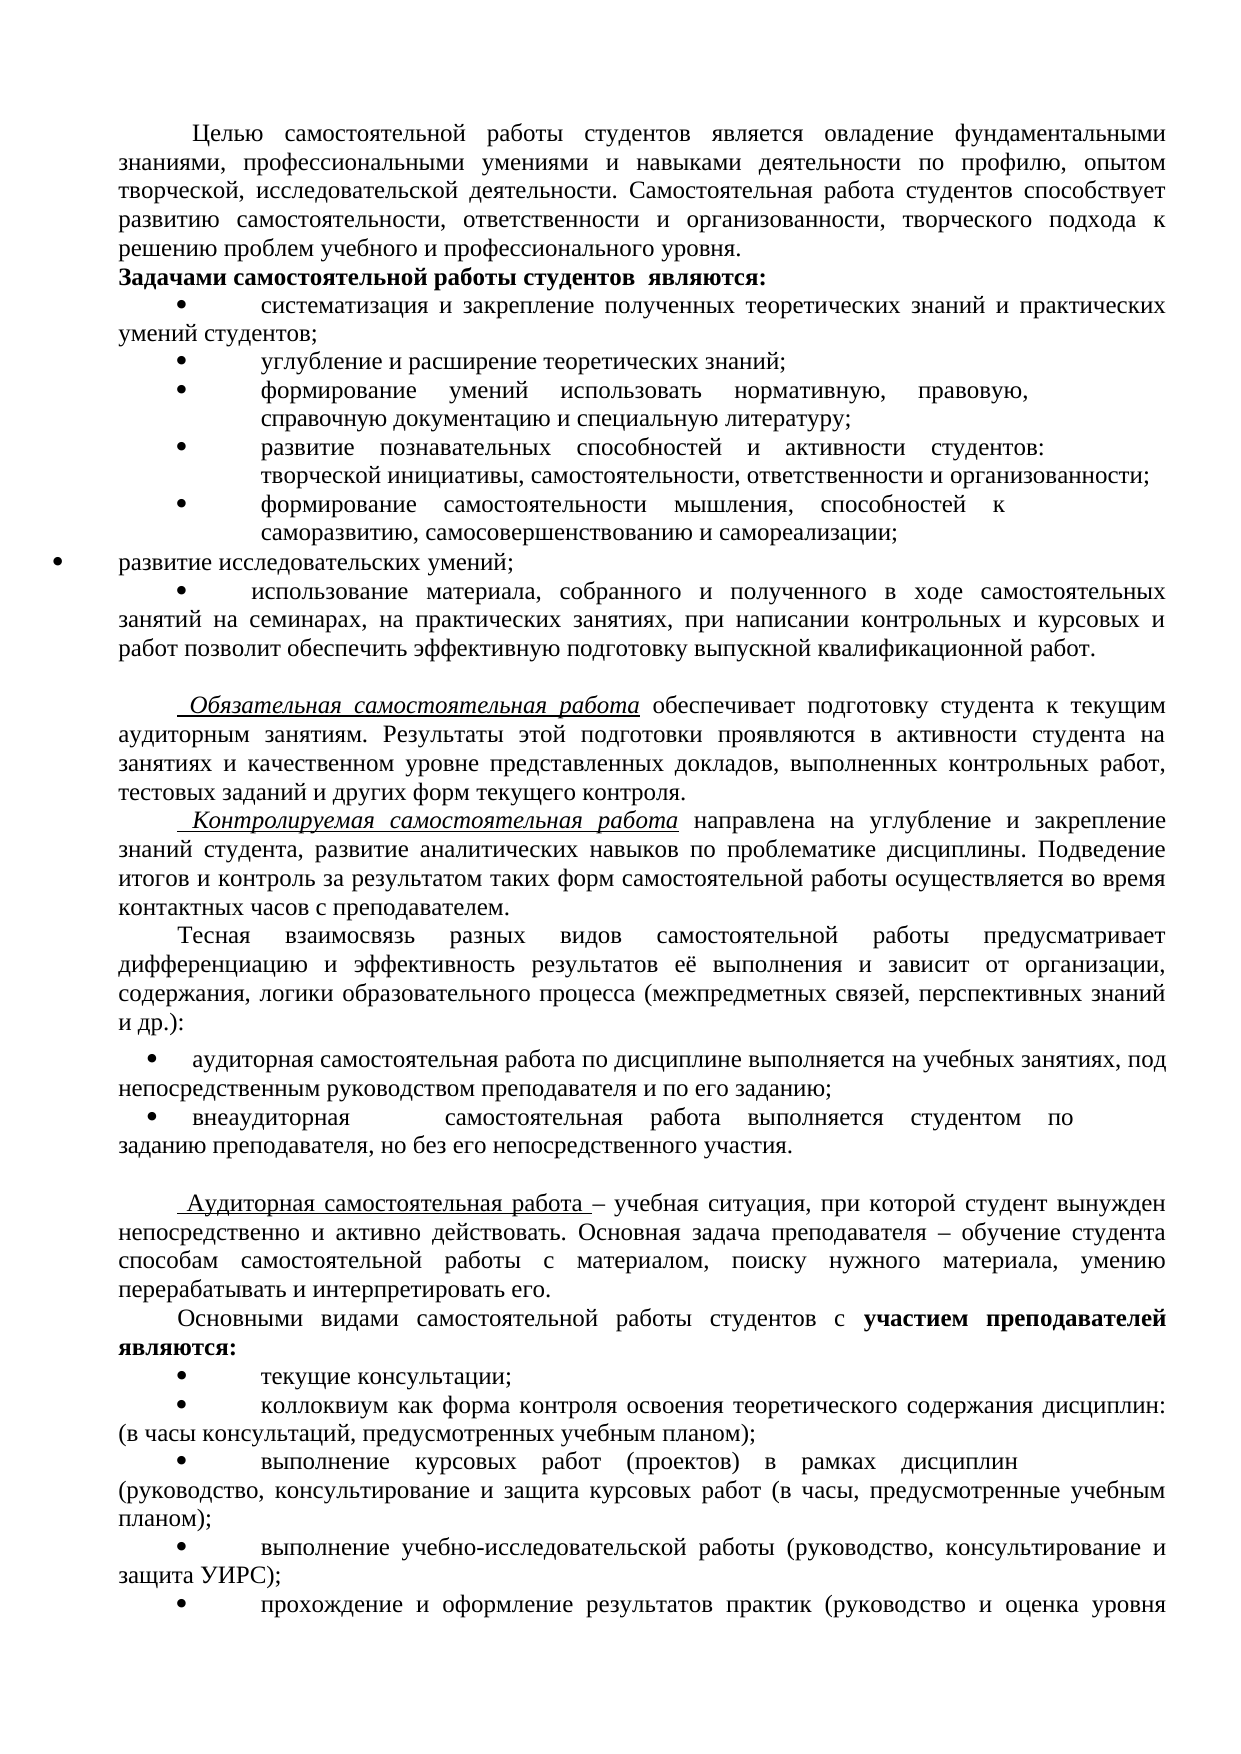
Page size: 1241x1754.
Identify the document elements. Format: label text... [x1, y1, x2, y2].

list текущие консультации; [118, 1361, 1167, 1390]
text Аудиторная самостоятельная работа – учебная ситуация, при которой студент вынужден непосредственно и активно действовать. Основная задача преподавателя – обучение студента способам самостоятельной работы с материалом, поиску нужного материала, умению перерабатывать и интерпретировать его. [118, 1188, 1167, 1303]
text Контролируемая самостоятельная работа направлена на углубление и закрепление знаний студента, развитие аналитических навыков по проблематике дисциплины. Подведение итогов и контроль за результатом таких форм самостоятельной работы осуществляется во время контактных часов с преподавателем. [118, 806, 1167, 921]
text Основными видами самостоятельной работы студентов с участием преподавателей являются: [118, 1303, 1167, 1361]
list систематизация и закрепление полученных теоретических знаний и практических умений студентов; [118, 291, 1167, 347]
text Целью самостоятельной работы студентов является овладение фундаментальными знаниями, профессиональными умениями и навыками деятельности по профилю, опытом творческой, исследовательской деятельности. Самостоятельная работа студентов способствует развитию самостоятельности, ответственности и организованности, творческого подхода к решению проблем учебного и профессионального уровня. [118, 118, 1167, 262]
list коллоквиум как форма контроля освоения теоретического содержания дисциплин: (в часы консультаций, предусмотренных учебным планом); [118, 1391, 1167, 1447]
text Обязательная самостоятельная работа обеспечивает подготовку студента к текущим аудиторным занятиям. Результаты этой подготовки проявляются в активности студента на занятиях и качественном уровне представленных докладов, выполненных контрольных работ, тестовых заданий и других форм текущего контроля. [118, 690, 1167, 805]
list развитие познавательных способностей и активности студентов: творческой инициативы, самостоятельности, ответственности и организованности; [118, 433, 1167, 489]
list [118, 1589, 1167, 1618]
list внеаудиторная самостоятельная работа выполняется студентом по заданию преподавателя, но без его непосредственного участия. [118, 1103, 1167, 1159]
list выполнение курсовых работ (проектов) в рамках дисциплин (руководство, консультирование и защита курсовых работ (в часы, предусмотренные учебным планом); [118, 1447, 1167, 1532]
list использование материала, собранного и полученного в ходе самостоятельных занятий на семинарах, на практических занятиях, при написании контрольных и курсовых и работ позволит обеспечить эффективную подготовку выпускной квалификационной работ. [118, 577, 1167, 661]
list углубление и расширение теоретических знаний; [118, 347, 1167, 375]
text Задачами самостоятельной работы студентов являются: [118, 262, 1167, 291]
list формирование самостоятельности мышления, способностей к саморазвитию, самосовершенствованию и самореализации; [118, 489, 1167, 546]
text Тесная взаимосвязь разных видов самостоятельной работы предусматривает дифференциацию и эффективность результатов её выполнения и зависит от организации, содержания, логики образовательного процесса (межпредметных связей, перспективных знаний и др.): [118, 921, 1167, 1036]
list формирование умений использовать нормативную, правовую, справочную документацию и специальную литературу; [118, 376, 1167, 432]
list выполнение учебно-исследовательской работы (руководство, консультирование и защита УИРС); [118, 1532, 1167, 1589]
list аудиторная самостоятельная работа по дисциплине выполняется на учебных занятиях, под непосредственным руководством преподавателя и по его заданию; [118, 1045, 1167, 1102]
list развитие исследовательских умений; [53, 546, 1167, 577]
